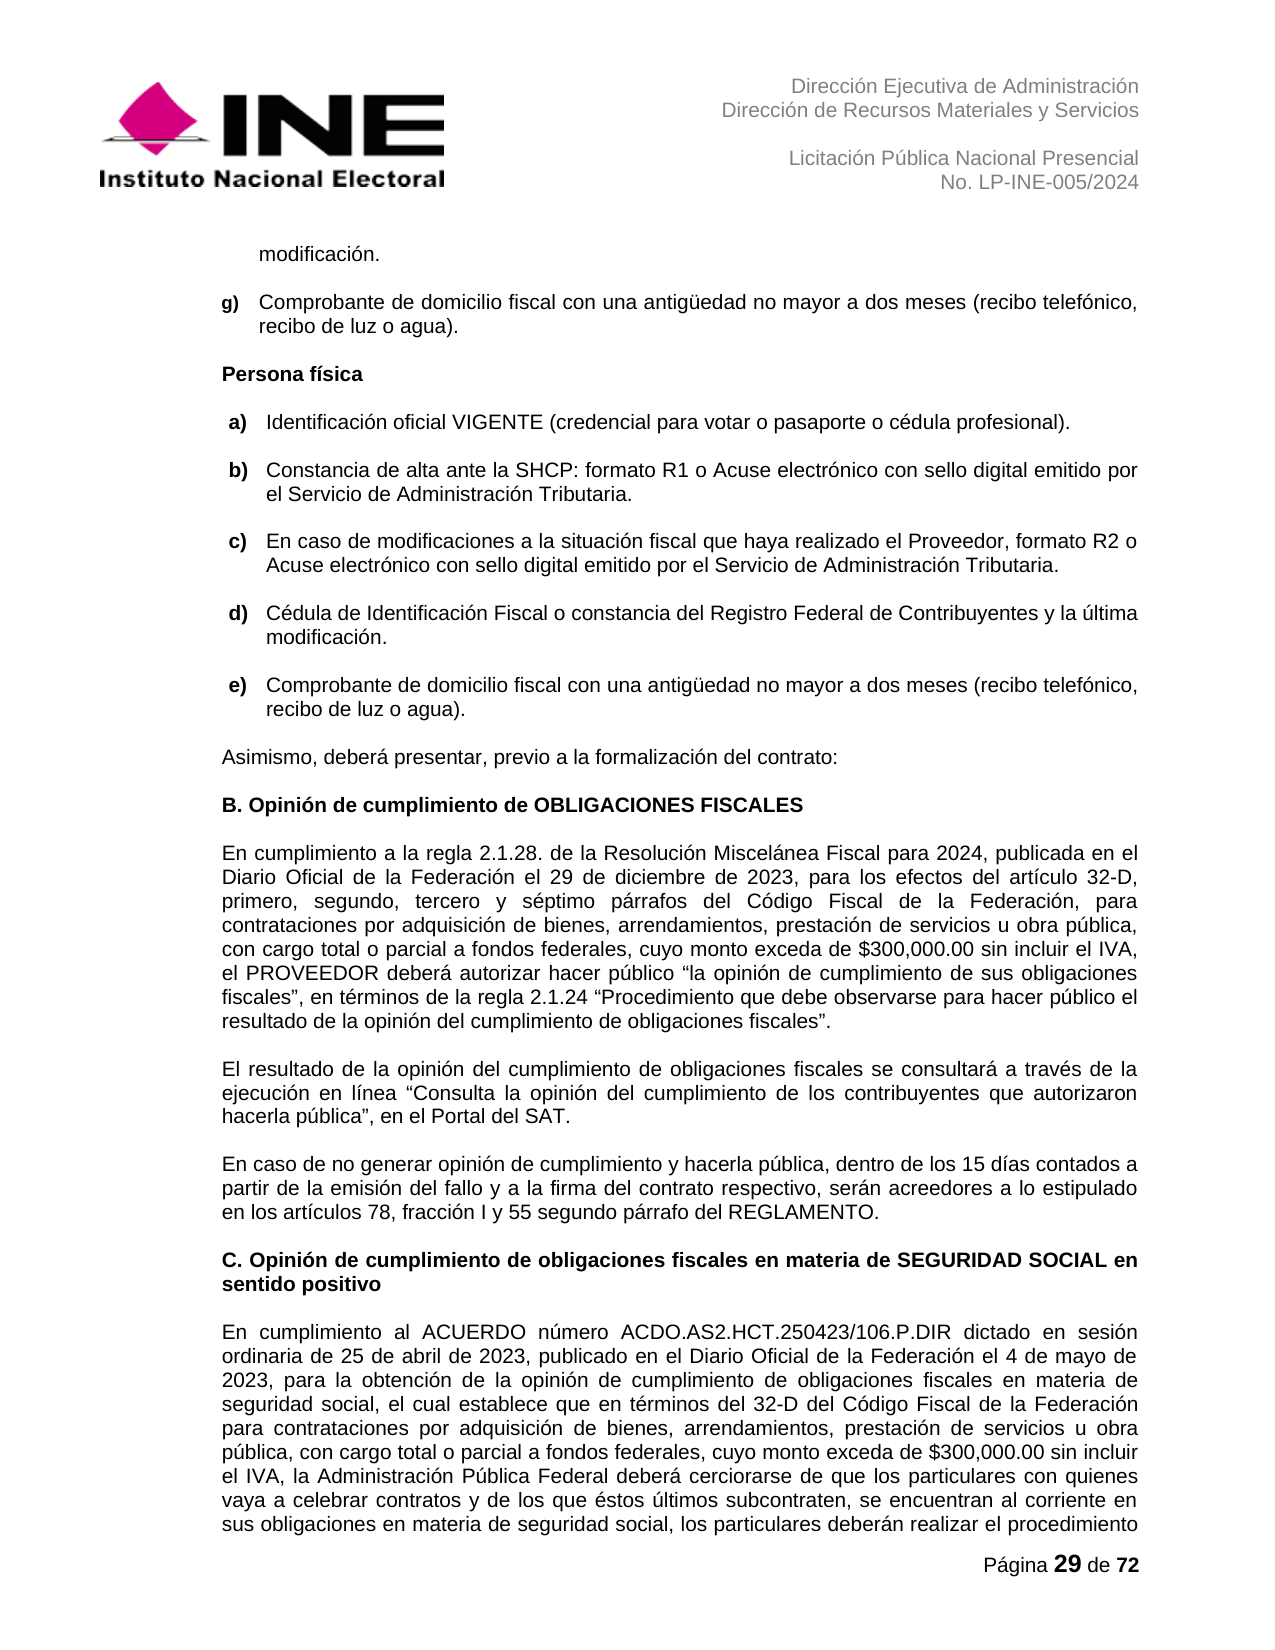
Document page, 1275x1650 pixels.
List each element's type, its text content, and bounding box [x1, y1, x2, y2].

text En cumplimiento a la regla 2.1.28. de la Resolución Miscelánea Fiscal para 2024, publicada en el Diario Oficial de la Federación el 29 de diciembre de 2023, para los efectos del artículo 32-D, primero, segundo, tercero y séptimo párrafos del Código Fiscal de la Federación, para contrataciones por adquisición de bienes, arrendamientos, prestación de servicios u obra pública, con cargo total o parcial a fondos federales, cuyo monto exceda de $300,000.00 sin incluir el IVA, el PROVEEDOR deberá autorizar hacer público “la opinión de cumplimiento de sus obligaciones fiscales”, en términos de la regla 2.1.24 “Procedimiento que debe observarse para hacer público el resultado de la opinión del cumplimiento de obligaciones fiscales”. [222, 841, 1139, 1032]
text B. Opinión de cumplimiento de OBLIGACIONES FISCALES [222, 793, 1139, 817]
text Persona física [222, 362, 1139, 386]
text El resultado de la opinión del cumplimiento de obligaciones fiscales se consultará a través de la ejecución en línea “Consulta la opinión del cumplimiento de los contribuyentes que autorizaron hacerla pública”, en el Portal del SAT. [222, 1056, 1139, 1128]
text Asimismo, deberá presentar, previo a la formalización del contrato: [222, 745, 1139, 769]
list Identificación oficial VIGENTE (credencial para votar o pasaporte o cédula profesional). [228, 409, 1139, 433]
text C. Opinión de cumplimiento de obligaciones fiscales en materia de SEGURIDAD SOCIAL en sentido positivo [222, 1248, 1139, 1296]
list Comprobante de domicilio fiscal con una antigüedad no mayor a dos meses (recibo telefónico, recibo de luz o agua). [228, 673, 1139, 721]
picture [100, 82, 444, 187]
text En caso de no generar opinión de cumplimiento y hacerla pública, dentro de los 15 días contados a partir de la emisión del fallo y a la firma del contrato respectivo, serán acreedores a lo estipulado en los artículos 78, fracción I y 55 segundo párrafo del REGLAMENTO. [222, 1152, 1139, 1224]
list Constancia de alta ante la SHCP: formato R1 o Acuse electrónico con sello digital emitido por el Servicio de Administración Tributaria. [228, 457, 1139, 505]
list En caso de modificaciones a la situación fiscal que haya realizado el Proveedor, formato R2 o Acuse electrónico con sello digital emitido por el Servicio de Administración Tributaria. [228, 529, 1139, 577]
list Cédula de Identificación Fiscal o constancia del Registro Federal de Contribuyentes y la última modificación. [228, 601, 1139, 649]
list Comprobante de domicilio fiscal con una antigüedad no mayor a dos meses (recibo telefónico, recibo de luz o agua). [221, 290, 1139, 338]
list Cédula de Identificación Fiscal o constancia del Registro Federal de Contribuyentes y la última modificación. [221, 242, 1139, 266]
